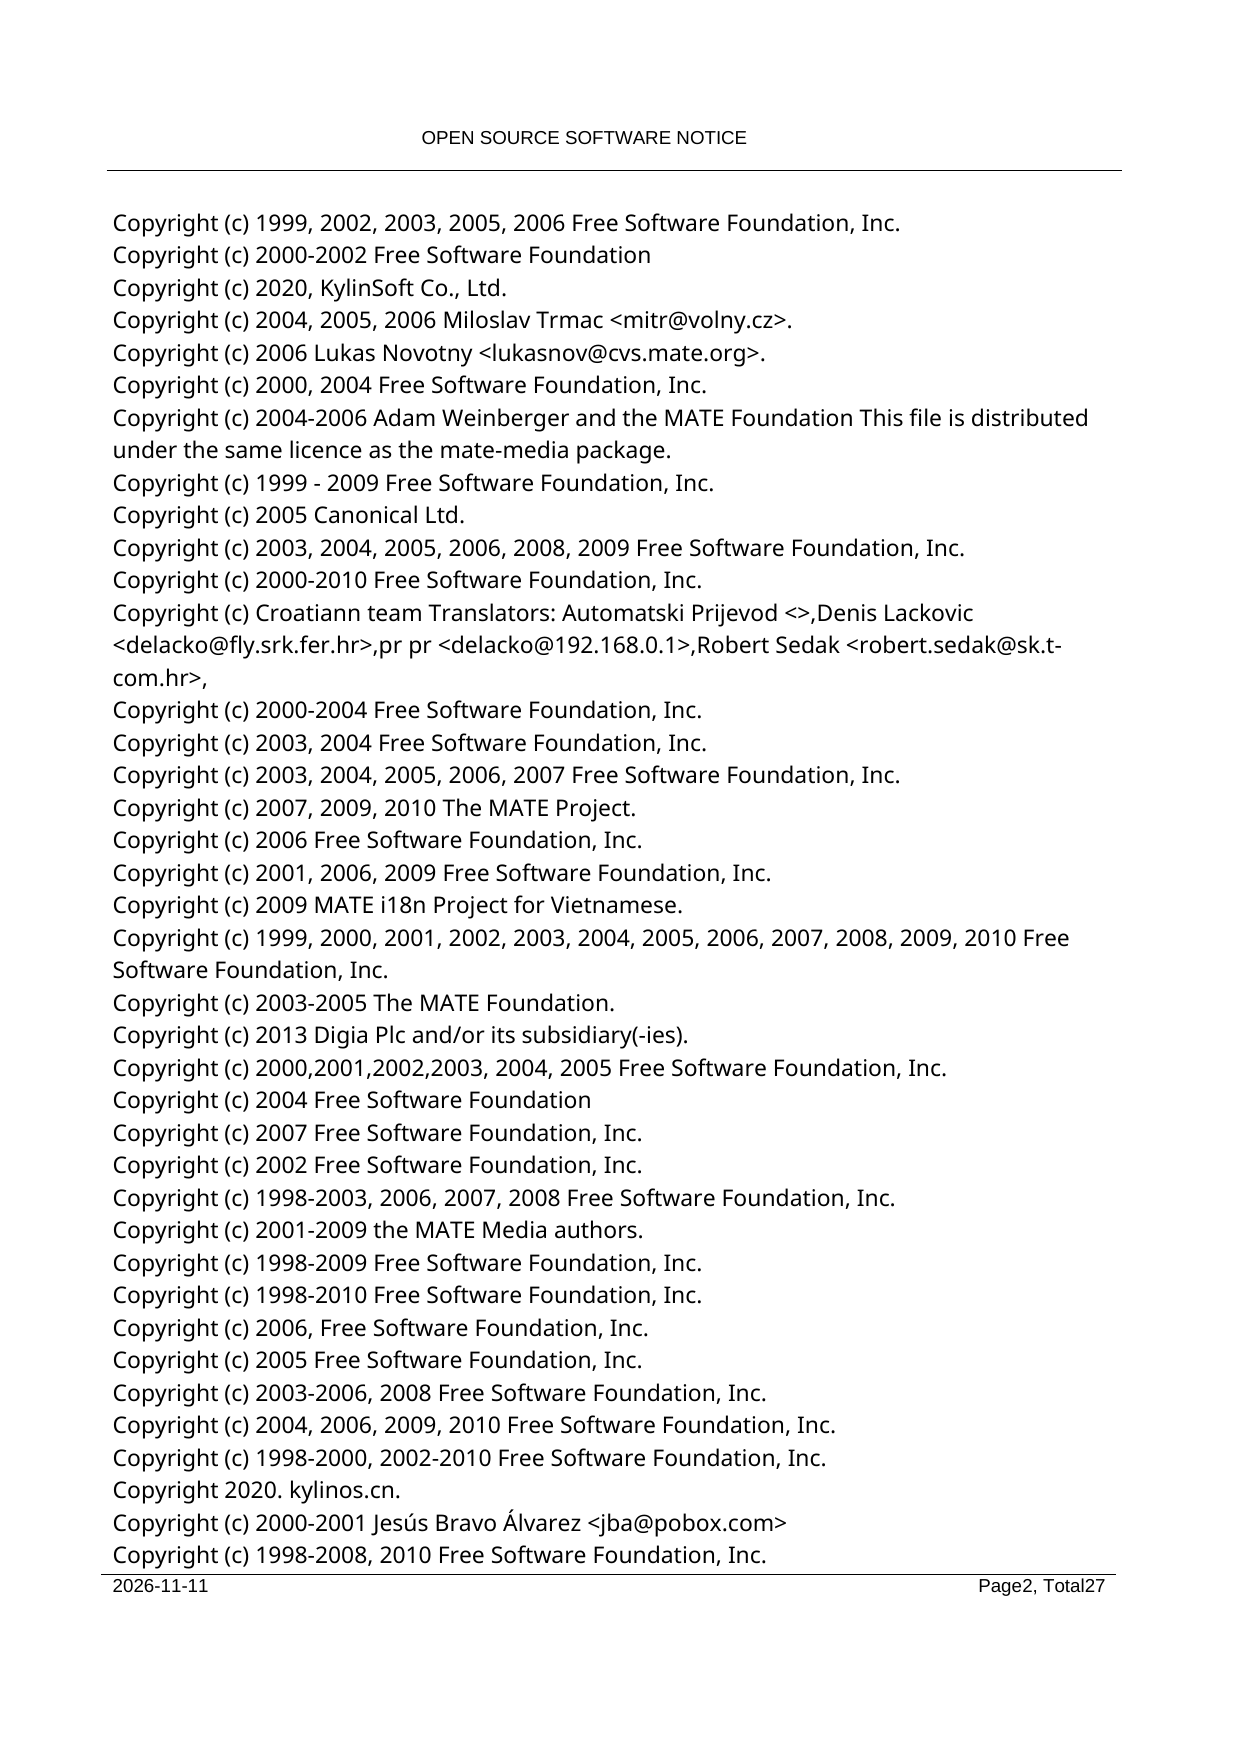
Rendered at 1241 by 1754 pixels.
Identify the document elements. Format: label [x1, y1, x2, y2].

text [112, 206, 1128, 1571]
